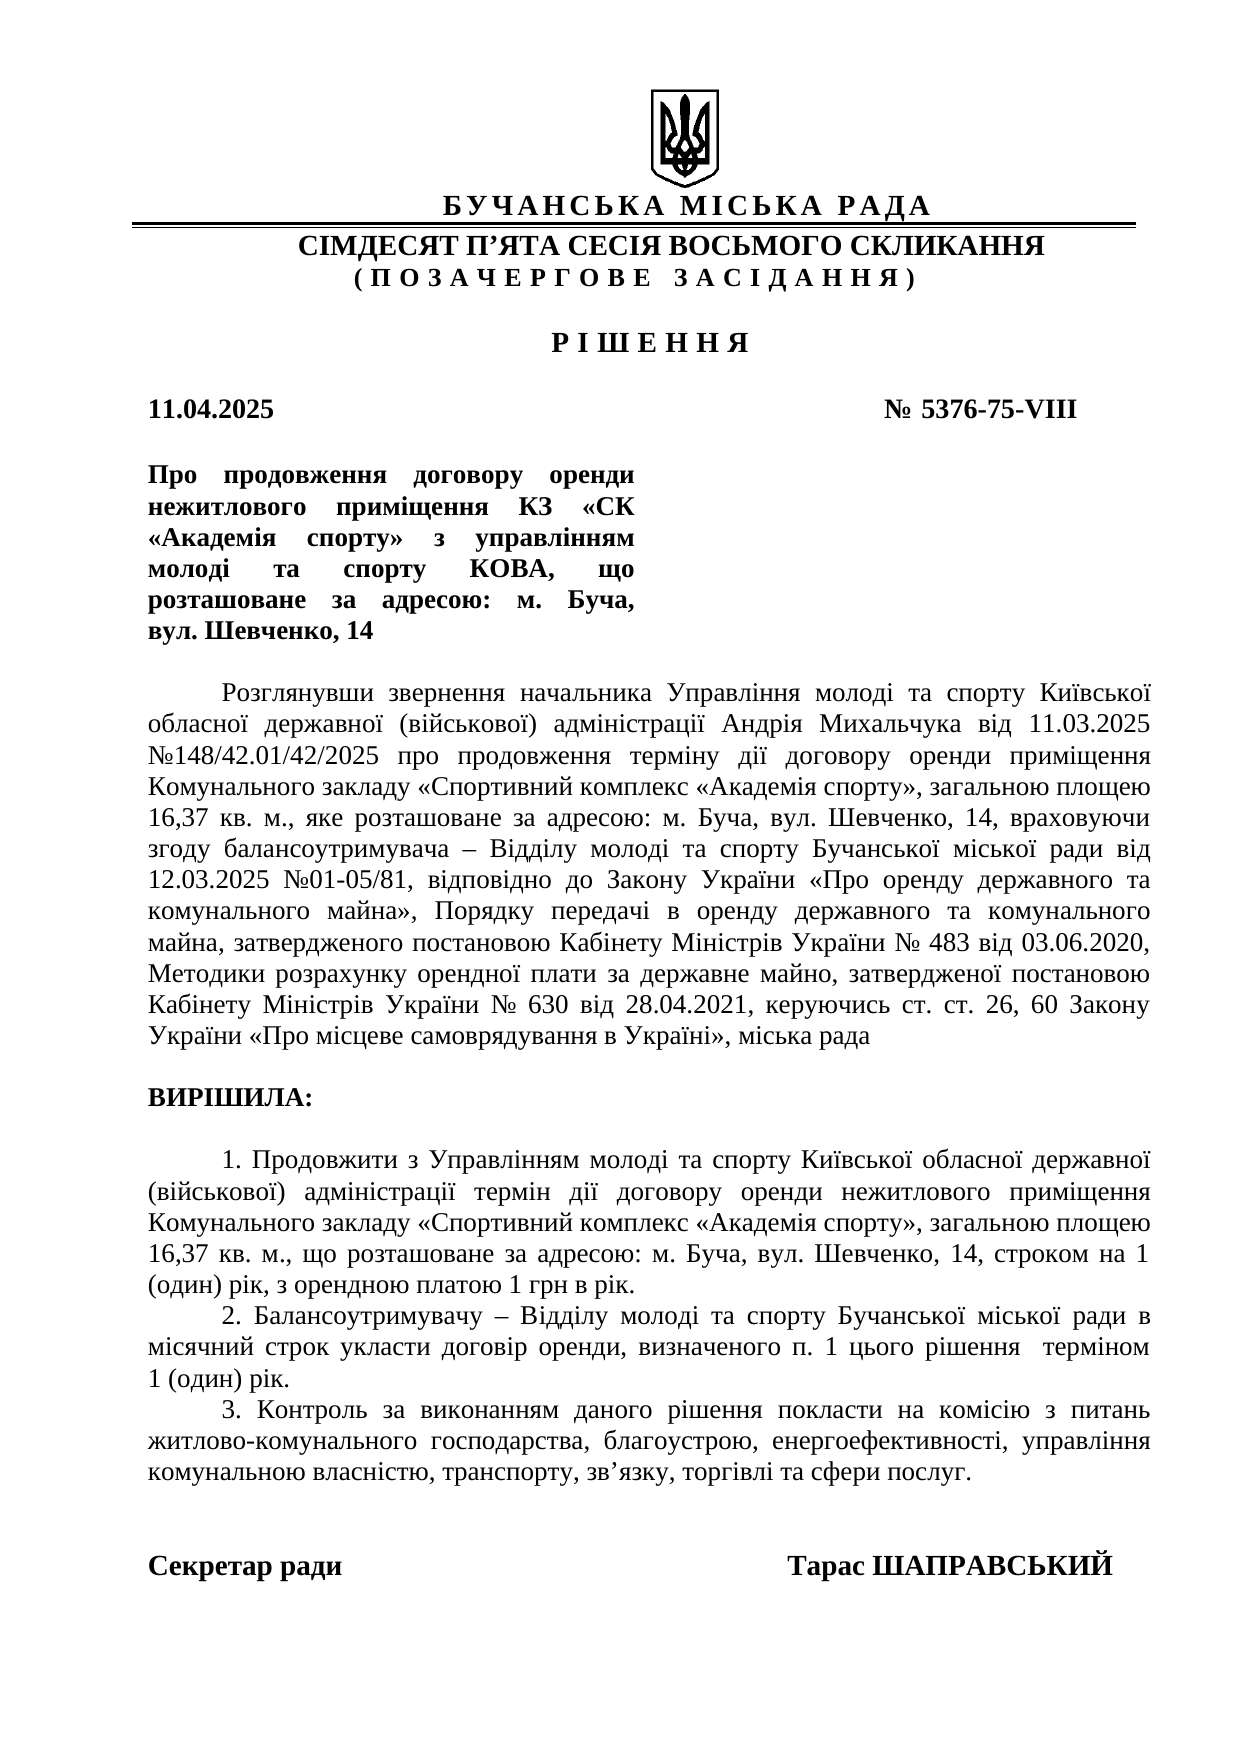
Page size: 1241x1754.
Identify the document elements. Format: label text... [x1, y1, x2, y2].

text 3. Контроль за виконанням даного рішення покласти на комісію з питань житлово-комунального господарства, благоустрою, енергоефективності, управління комунальною власністю, транспорту, зв’язку, торгівлі та сфери послуг. [148, 1393, 1152, 1486]
text 1. Продовжити з Управлінням молоді та спорту Київської обласної державної (військової) адміністрації термін дії договору оренди нежитлового приміщення Комунального закладу «Спортивний комплекс «Академія спорту», загальною площею 16,37 кв. м., що розташоване за адресою: м. Буча, вул. Шевченко, 14, строком на 1 (один) рік, з орендною платою 1 грн в рік. [148, 1144, 1152, 1299]
text Розглянувши звернення начальника Управління молоді та спорту Київської обласної державної (військової) адміністрації Андрія Михальчука від 11.03.2025 №148/42.01/42/2025 про продовження терміну дії договору оренди приміщення Комунального закладу «Спортивний комплекс «Академія спорту», загальною площею 16,37 кв. м., яке розташоване за адресою: м. Буча, вул. Шевченко, 14, враховуючи згоду балансоутримувача – Відділу молоді та спорту Бучанської міської ради від 12.03.2025 №01-05/81, відповідно до Закону України «Про оренду державного та комунального майна», Порядку передачі в оренду державного та комунального майна, затвердженого постановою Кабінету Міністрів України № 483 від 03.06.2020, Методики розрахунку орендної плати за державне майно, затвердженої постановою Кабінету Міністрів України № 630 від 28.04.2021, керуючись ст. ст. 26, 60 Закону України «Про місцеве самоврядування в Україні», міська рада [148, 676, 1152, 1050]
text 2. Балансоутримувачу – Відділу молоді та спорту Бучанської міської ради в місячний строк укласти договір оренди, визначеного п. 1 цього рішення терміном 1 (один) рік. [148, 1299, 1152, 1393]
picture [649, 88, 720, 189]
text БУЧАНСЬКА МІСЬКА РАДА [148, 188, 1152, 222]
text Про продовження договору оренди нежитлового приміщення КЗ «СК «Академія спорту» з управлінням молоді та спорту КОВА, що розташоване за адресою: м. Буча, вул. Шевченко, 14 [148, 458, 635, 645]
text Секретар ради Тарас ШАПРАВСЬКИЙ [148, 1548, 1152, 1582]
text ВИРІШИЛА: [148, 1081, 1152, 1112]
text РІШЕННЯ [148, 325, 1152, 359]
table_header СІМДЕСЯТ П’ЯТА СЕСІЯ ВОСЬМОГО СКЛИКАННЯ (ПОЗАЧЕРГОВЕ ЗАСІДАННЯ) [132, 228, 1136, 325]
text 11.04.2025 № 5376-75-VIII [148, 392, 1152, 425]
